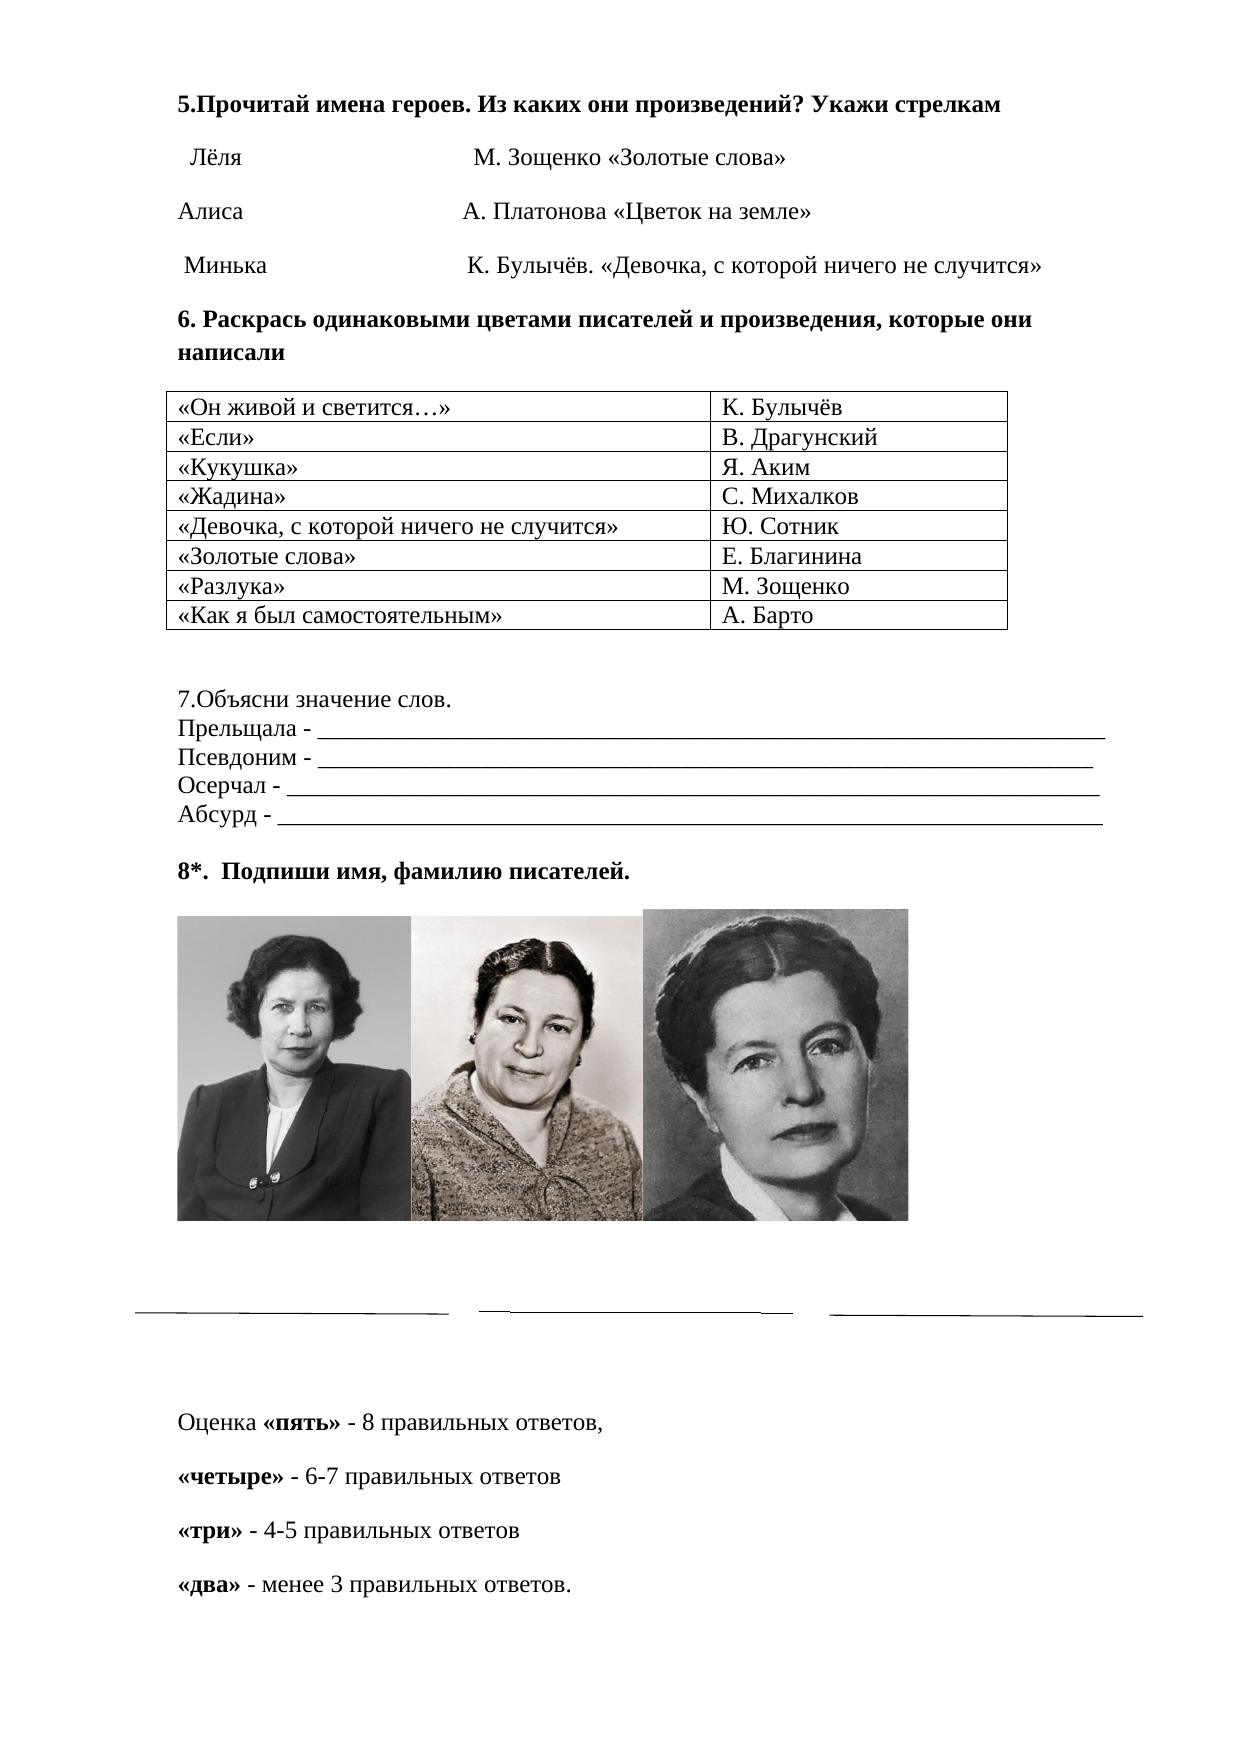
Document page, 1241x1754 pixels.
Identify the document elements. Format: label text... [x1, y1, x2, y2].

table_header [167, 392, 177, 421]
text 6. Раскрась одинаковыми цветами писателей и произведения, которые они написали [177, 304, 1107, 366]
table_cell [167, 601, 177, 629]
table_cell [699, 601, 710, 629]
text Алиса А. Платонова «Цветок на земле» [177, 196, 1107, 225]
picture [177, 909, 909, 1221]
text Осерчал - _________________________________________________________________ [177, 770, 1107, 799]
text «три» - 4-5 правильных ответов [177, 1515, 1107, 1544]
text 8*. Подпиши имя, фамилию писателей. [177, 856, 1107, 885]
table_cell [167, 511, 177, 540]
text Лёля М. Зощенко «Золотые слова» [177, 142, 1107, 171]
text Оценка «пять» - 8 правильных ответов, [177, 1407, 1107, 1436]
text «четыре» - 6-7 правильных ответов [177, 1461, 1107, 1490]
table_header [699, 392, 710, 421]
text Абсурд - __________________________________________________________________ [177, 799, 1107, 828]
text 7.Объясни значение слов. [177, 684, 1107, 713]
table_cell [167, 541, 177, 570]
text Минька К. Булычёв. «Девочка, с которой ничего не случится» [177, 250, 1107, 279]
text 5.Прочитай имена героев. Из каких они произведений? Укажи стрелкам [177, 89, 1107, 117]
text Прельщала - _______________________________________________________________ [177, 713, 1107, 742]
text Псевдоним - ______________________________________________________________ [177, 742, 1107, 770]
text «два» - менее 3 правильных ответов. [177, 1569, 1107, 1598]
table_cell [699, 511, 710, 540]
